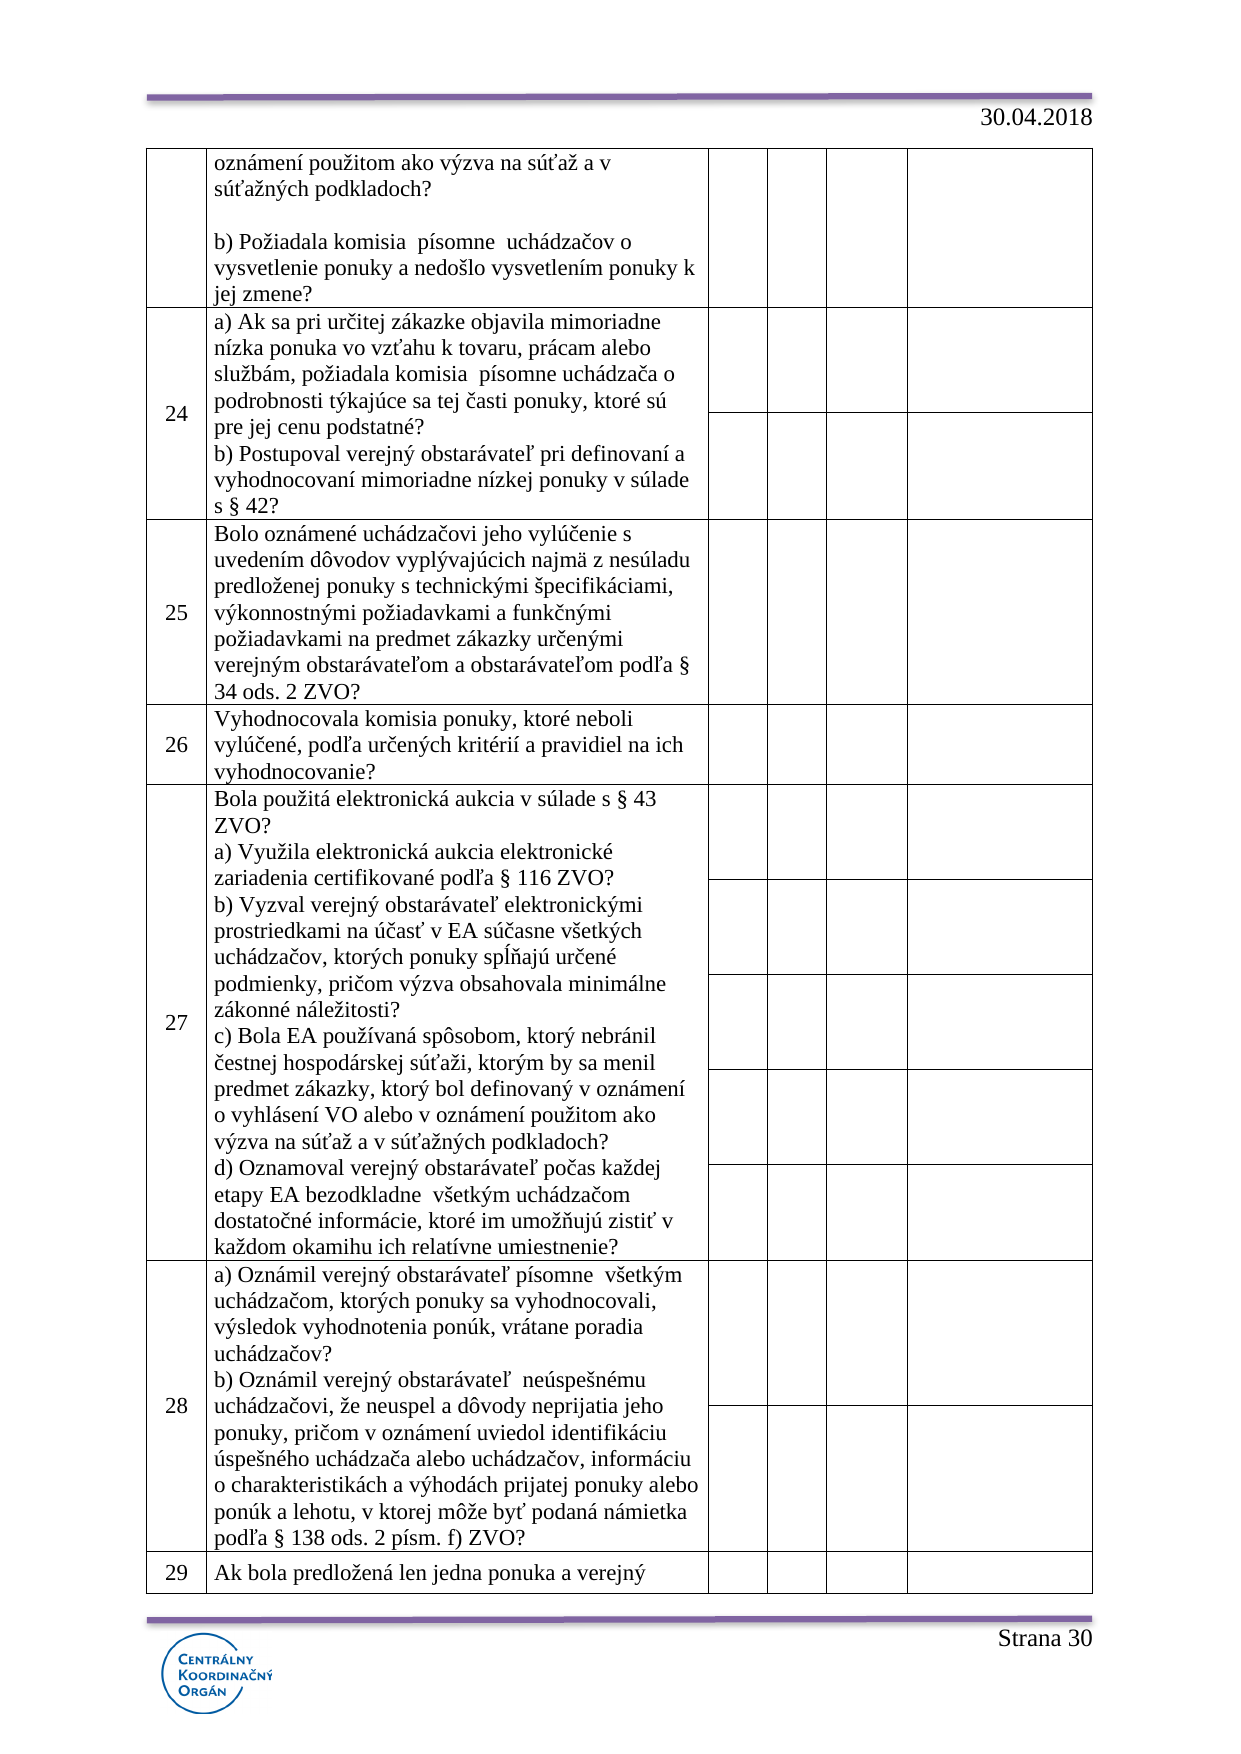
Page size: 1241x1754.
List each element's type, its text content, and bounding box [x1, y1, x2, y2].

table_cell 24 [147, 308, 206, 519]
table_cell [207, 149, 708, 307]
table_cell [827, 880, 907, 974]
table_cell [908, 1165, 1092, 1260]
table_cell [768, 1070, 826, 1164]
table_cell 26 [147, 705, 206, 784]
table_cell [908, 785, 1092, 879]
table_cell 29 [147, 1552, 206, 1593]
table_cell [827, 705, 907, 784]
table_cell 27 [147, 785, 206, 1260]
table_cell [827, 308, 907, 412]
table_cell [709, 975, 767, 1069]
table_cell [768, 308, 826, 412]
table_cell [709, 1261, 767, 1405]
table_cell [709, 705, 767, 784]
table_cell Bolo oznámené uchádzačovi jeho vylúčenie s uvedením dôvodov vyplývajúcich najmä z nesúladu predloženej ponuky s technickými špecifikáciami, výkonnostnými požiadavkami a funkčnými požiadavkami na predmet zákazky určenými verejným obstarávateľom a obstarávateľom podľa § 34 ods. 2 ZVO? [207, 520, 708, 704]
table_cell [768, 1261, 826, 1405]
table_cell [908, 1261, 1092, 1405]
table_cell [768, 1406, 826, 1551]
table_cell [908, 880, 1092, 974]
table_cell [768, 1552, 826, 1593]
table_cell [827, 1552, 907, 1593]
table_cell [827, 149, 907, 307]
table_cell 23 [147, 149, 206, 307]
table_cell [827, 975, 907, 1069]
table_cell [827, 1070, 907, 1164]
table_cell [768, 520, 826, 704]
table_cell [908, 520, 1092, 704]
table_cell [768, 880, 826, 974]
table_cell 28 [147, 1261, 206, 1551]
table_cell [908, 705, 1092, 784]
table_cell [768, 785, 826, 879]
table_cell [768, 149, 826, 307]
table_cell Bola použitá elektronická aukcia v súlade s § 43 ZVO? a) Využila elektronická aukcia elektronické zariadenia certifikované podľa § 116 ZVO? b) Vyzval verejný obstarávateľ elektronickými prostriedkami na účasť v EA súčasne všetkých uchádzačov, ktorých ponuky spĺňajú určené podmienky, pričom výzva obsahovala minimálne zákonné náležitosti? c) Bola EA používaná spôsobom, ktorý nebránil čestnej hospodárskej súťaži, ktorým by sa menil predmet zákazky, ktorý bol definovaný v oznámení o vyhlásení VO alebo v oznámení použitom ako výzva na súťaž a v súťažných podkladoch? d) Oznamoval verejný obstarávateľ počas každej etapy EA bezodkladne všetkým uchádzačom dostatočné informácie, ktoré im umožňujú zistiť v každom okamihu ich relatívne umiestnenie? [207, 785, 708, 1260]
table_cell [908, 413, 1092, 519]
table_cell [827, 520, 907, 704]
table_cell [709, 1406, 767, 1551]
table_cell [709, 785, 767, 879]
table_cell [827, 1261, 907, 1405]
table_cell [709, 308, 767, 412]
table_cell [709, 149, 767, 307]
table_cell [908, 308, 1092, 412]
table_cell [709, 880, 767, 974]
table_cell a) Oznámil verejný obstarávateľ písomne všetkým uchádzačom, ktorých ponuky sa vyhodnocovali, výsledok vyhodnotenia ponúk, vrátane poradia uchádzačov? b) Oznámil verejný obstarávateľ neúspešnému uchádzačovi, že neuspel a dôvody neprijatia jeho ponuky, pričom v oznámení uviedol identifikáciu úspešného uchádzača alebo uchádzačov, informáciu o charakteristikách a výhodách prijatej ponuky alebo ponúk a lehotu, v ktorej môže byť podaná námietka podľa § 138 ods. 2 písm. f) ZVO? [207, 1261, 708, 1551]
table_cell [908, 1406, 1092, 1551]
table_cell [908, 1552, 1092, 1593]
table_cell [768, 1165, 826, 1260]
table_cell [827, 413, 907, 519]
table_cell [709, 1070, 767, 1164]
table_cell [768, 705, 826, 784]
table_cell [827, 785, 907, 879]
table_cell [827, 1406, 907, 1551]
table_cell [908, 149, 1092, 307]
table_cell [207, 1552, 708, 1593]
table_cell [908, 1070, 1092, 1164]
table_cell 25 [147, 520, 206, 704]
table_cell [709, 1165, 767, 1260]
table_cell [768, 975, 826, 1069]
table_cell [908, 975, 1092, 1069]
table_cell [709, 413, 767, 519]
table_cell [709, 520, 767, 704]
table_cell [827, 1165, 907, 1260]
table_cell Vyhodnocovala komisia ponuky, ktoré neboli vylúčené, podľa určených kritérií a pravidiel na ich vyhodnocovanie? [207, 705, 708, 784]
table_cell [768, 413, 826, 519]
table_cell [709, 1552, 767, 1593]
picture [159, 1631, 272, 1713]
table_cell a) Ak sa pri určitej zákazke objavila mimoriadne nízka ponuka vo vzťahu k tovaru, prácam alebo službám, požiadala komisia písomne uchádzača o podrobnosti týkajúce sa tej časti ponuky, ktoré sú pre jej cenu podstatné? b) Postupoval verejný obstarávateľ pri definovaní a vyhodnocovaní mimoriadne nízkej ponuky v súlade s § 42? [207, 308, 708, 519]
